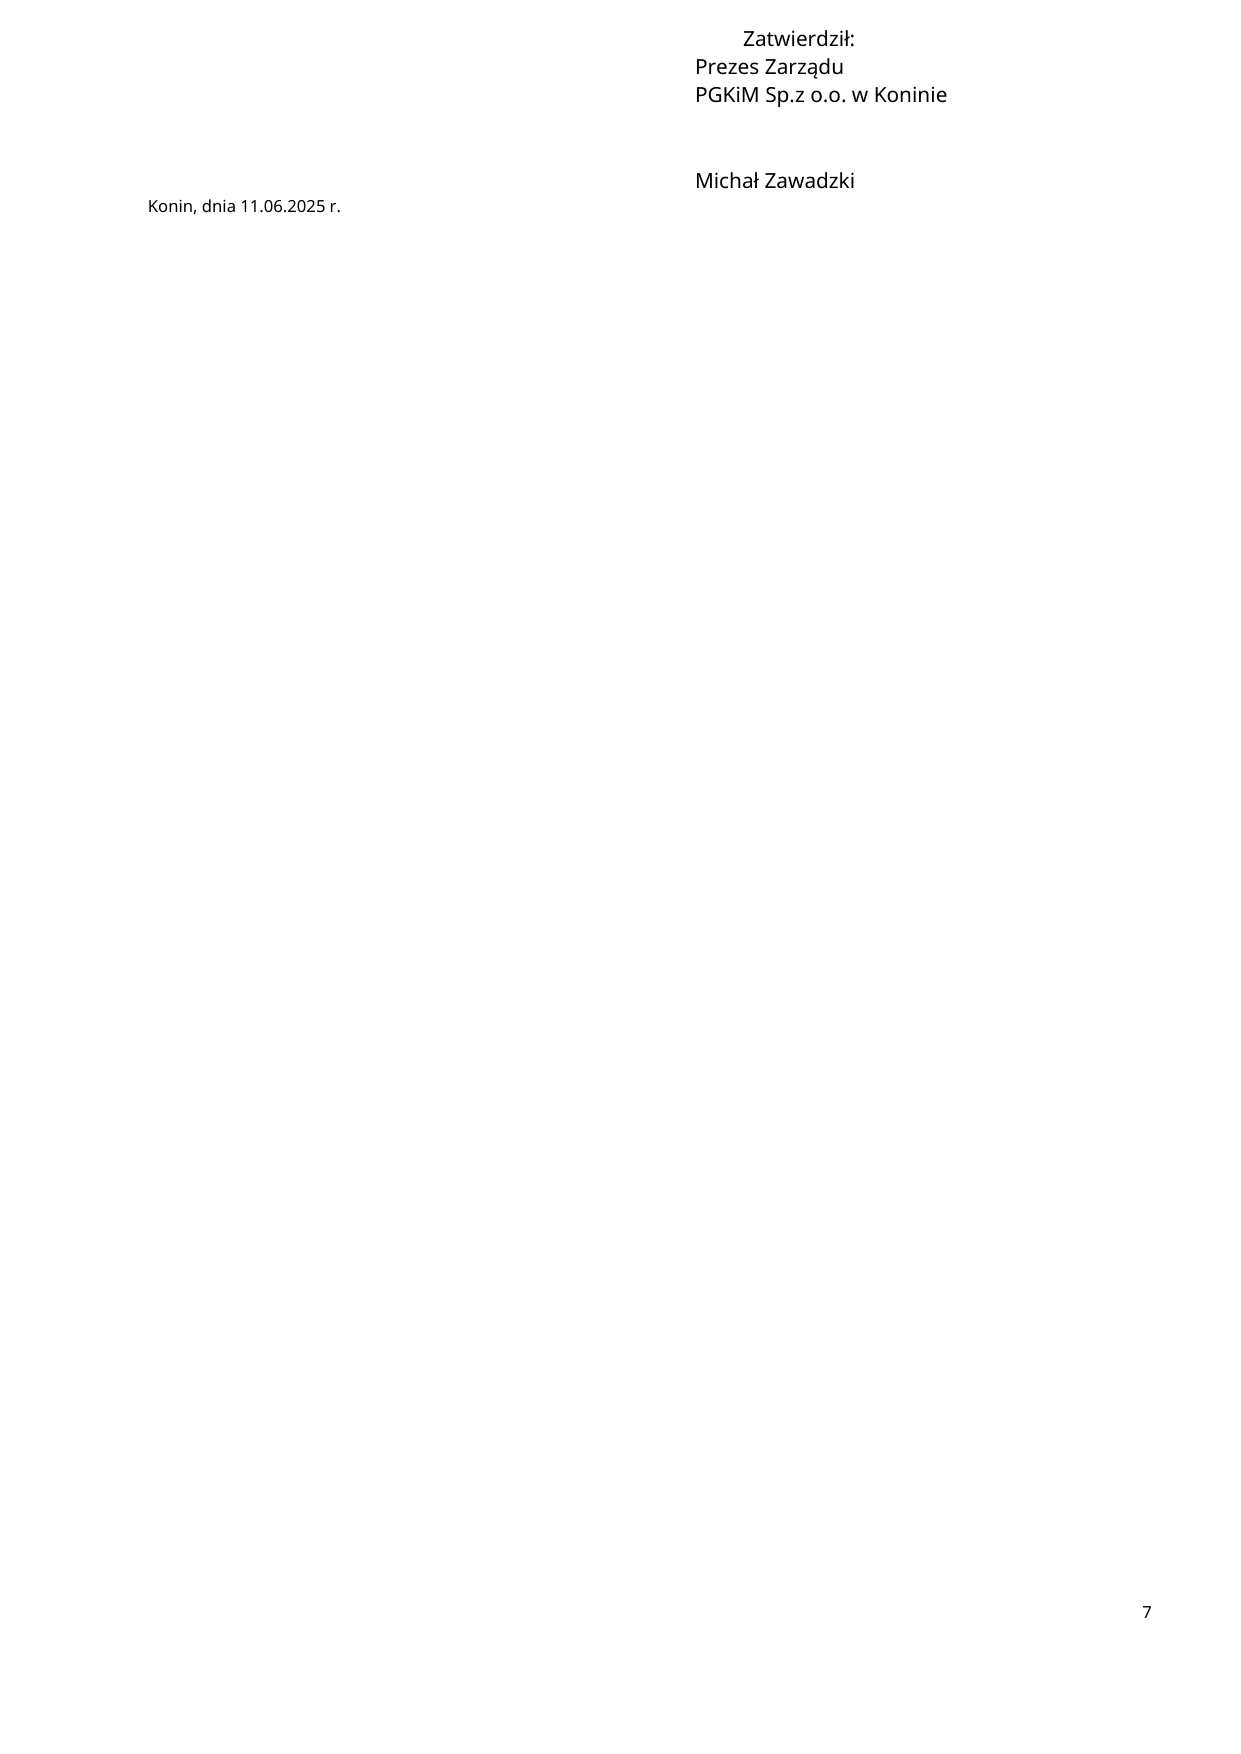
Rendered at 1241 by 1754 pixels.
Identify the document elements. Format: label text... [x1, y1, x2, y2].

text Prezes Zarządu [148, 52, 1152, 81]
text Konin, dnia 11.06.2025 r. [148, 194, 1152, 217]
text Zatwierdził: [148, 24, 1152, 52]
text PGKiM Sp.z o.o. w Koninie [148, 81, 1152, 109]
text Michał Zawadzki [148, 166, 1152, 194]
